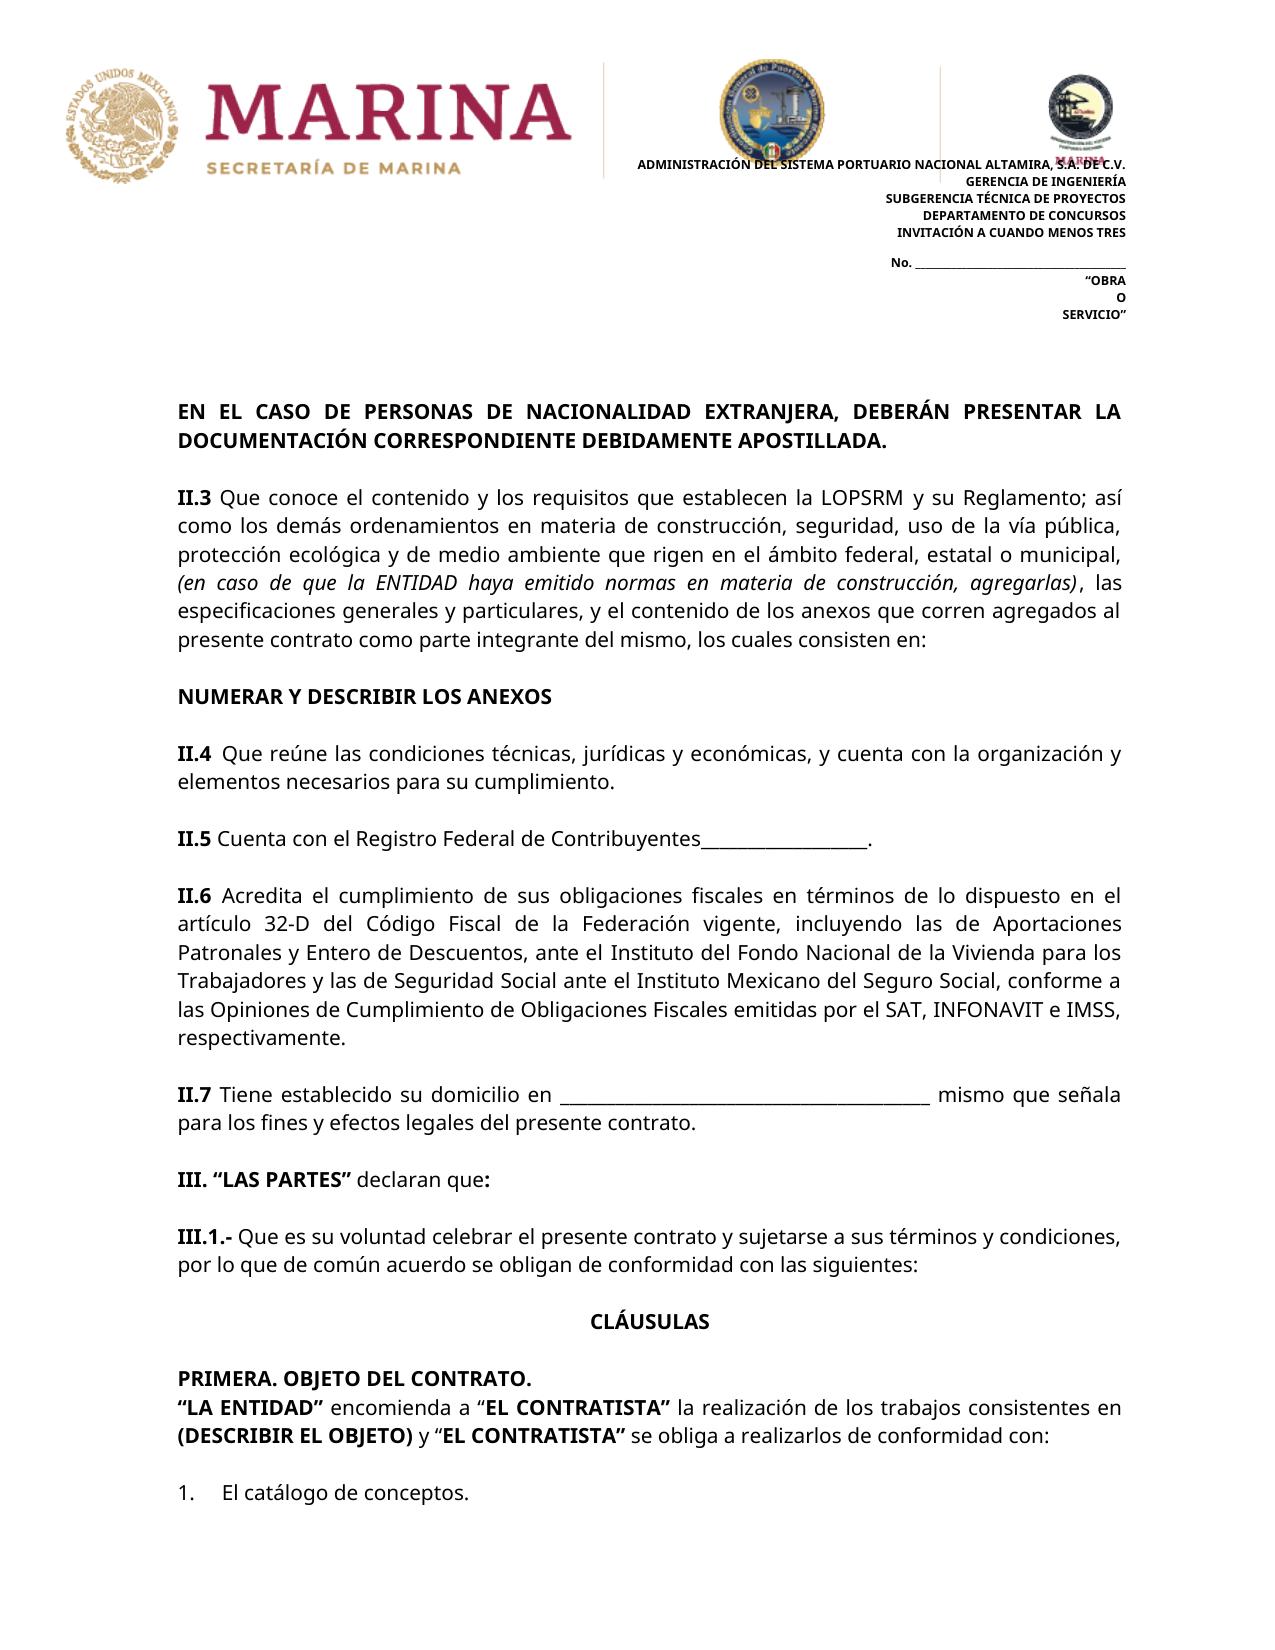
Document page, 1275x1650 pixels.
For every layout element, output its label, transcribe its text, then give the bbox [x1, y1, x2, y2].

text EN EL CASO DE PERSONAS DE NACIONALIDAD EXTRANJERA, DEBERÁN PRESENTAR LA DOCUMENTACIÓN CORRESPONDIENTE DEBIDAMENTE APOSTILLADA. [177, 397, 1122, 454]
text II.7 Tiene establecido su domicilio en ________________________________________ mismo que señala para los fines y efectos legales del presente contrato. [177, 1080, 1122, 1137]
list CLÁUSULAS [177, 1307, 1122, 1336]
text II.5 Cuenta con el Registro Federal de Contribuyentes__________________. [177, 824, 1122, 852]
list El catálogo de conceptos. [177, 1478, 1122, 1507]
text NUMERAR Y DESCRIBIR LOS ANEXOS [177, 682, 1122, 710]
text “LA ENTIDAD” encomienda a “EL CONTRATISTA” la realización de los trabajos consistentes en (DESCRIBIR EL OBJETO) y “EL CONTRATISTA” se obliga a realizarlos de conformidad con: [177, 1393, 1122, 1450]
text II.6 Acredita el cumplimiento de sus obligaciones fiscales en términos de lo dispuesto en el artículo 32-D del Código Fiscal de la Federación vigente, incluyendo las de Aportaciones Patronales y Entero de Descuentos, ante el Instituto del Fondo Nacional de la Vivienda para los Trabajadores y las de Seguridad Social ante el Instituto Mexicano del Seguro Social, conforme a las Opiniones de Cumplimiento de Obligaciones Fiscales emitidas por el SAT, INFONAVIT e IMSS, respectivamente. [177, 881, 1122, 1052]
text III. “LAS PARTES” declaran que: [177, 1165, 1122, 1194]
picture [65, 59, 1113, 184]
text II.4 Que reúne las condiciones técnicas, jurídicas y económicas, y cuenta con la organización y elementos necesarios para su cumplimiento. [177, 739, 1122, 796]
text II.3 Que conoce el contenido y los requisitos que establecen la LOPSRM y su Reglamento; así como los demás ordenamientos en materia de construcción, seguridad, uso de la vía pública, protección ecológica y de medio ambiente que rigen en el ámbito federal, estatal o municipal, (en caso de que la ENTIDAD haya emitido normas en materia de construcción, agregarlas), las especificaciones generales y particulares, y el contenido de los anexos que corren agregados al presente contrato como parte integrante del mismo, los cuales consisten en: [177, 483, 1122, 653]
text III.1.- Que es su voluntad celebrar el presente contrato y sujetarse a sus términos y condiciones, por lo que de común acuerdo se obligan de conformidad con las siguientes: [177, 1222, 1122, 1279]
text PRIMERA. OBJETO DEL CONTRATO. [177, 1364, 1122, 1393]
